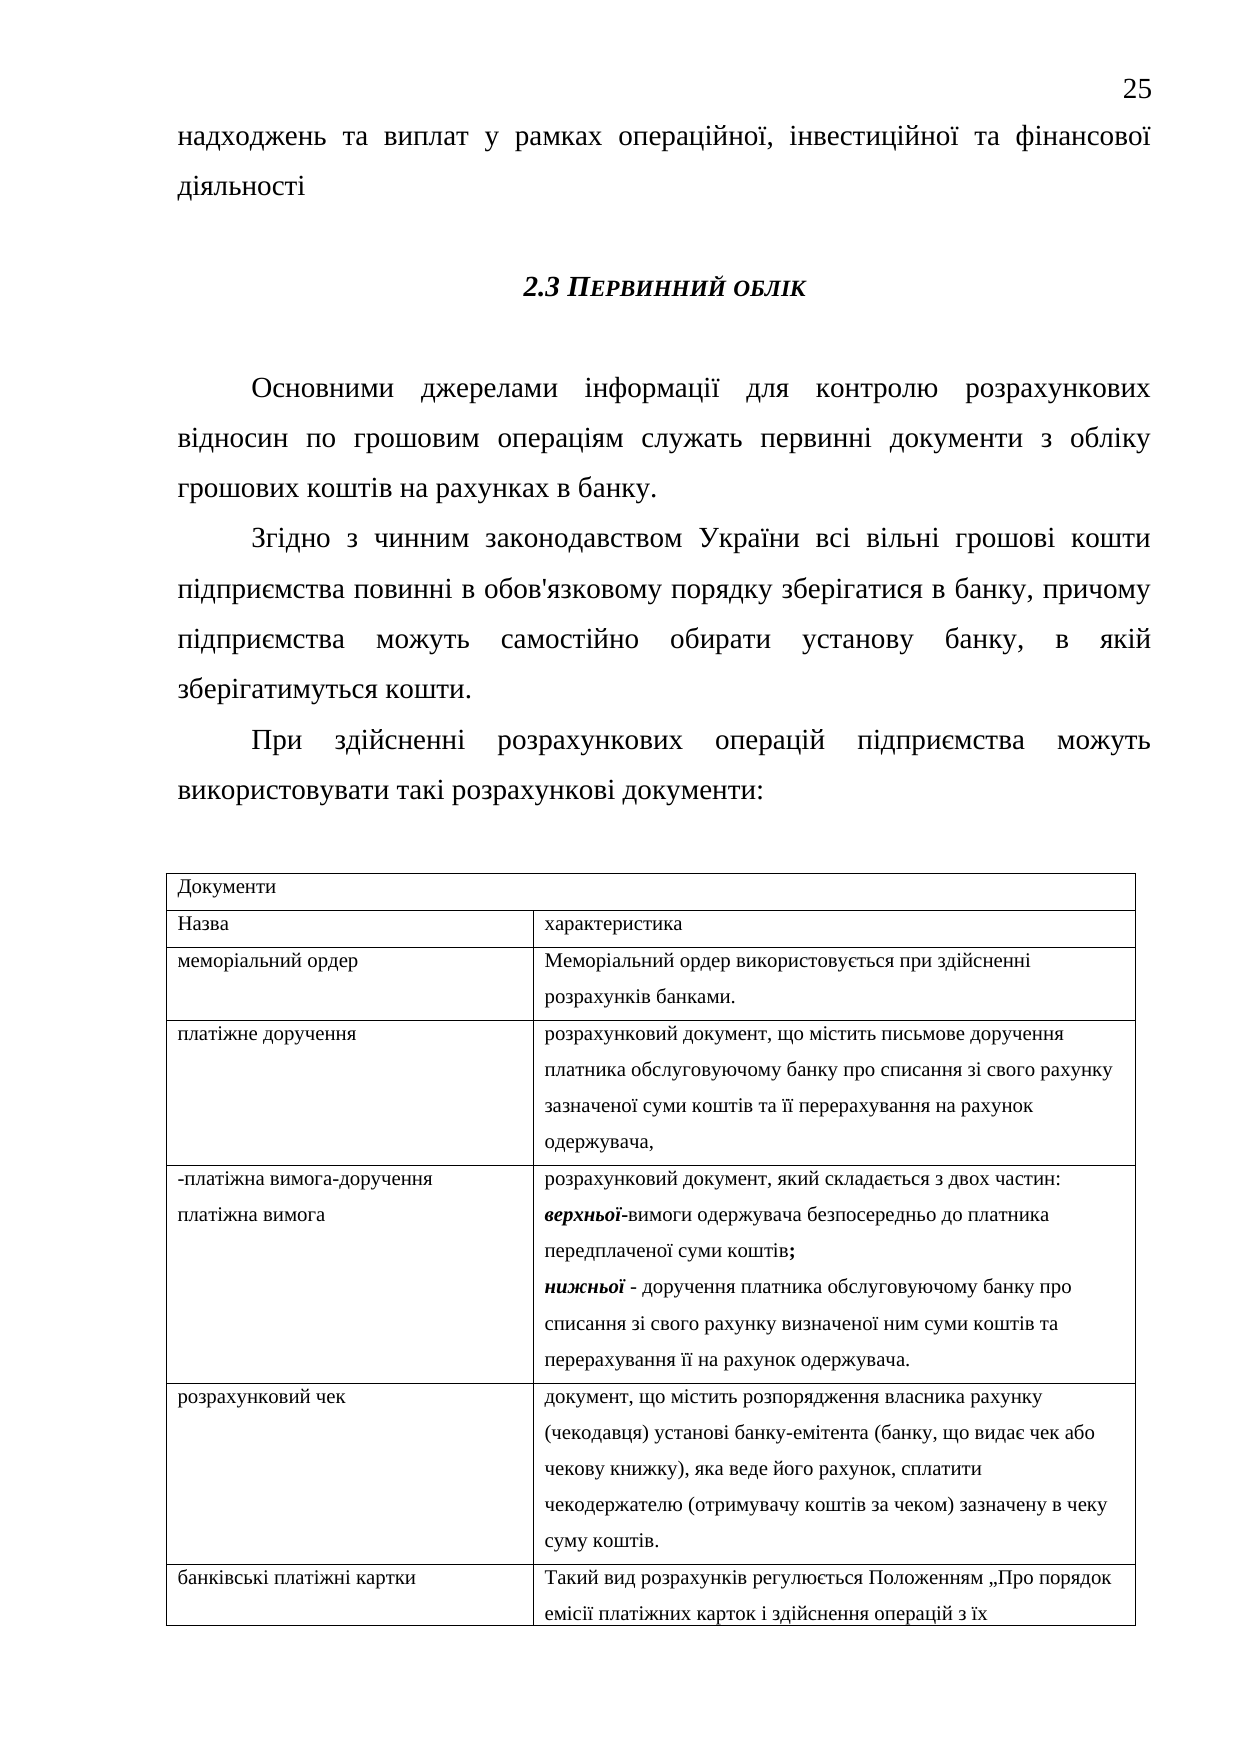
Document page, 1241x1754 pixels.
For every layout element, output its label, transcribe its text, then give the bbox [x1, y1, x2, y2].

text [177, 118, 1152, 202]
table_cell розрахунковий документ, який складається з двох частин: верхньої-вимоги одержувача безпосередньо до платника передплаченої суми коштів; нижньої - доручення платника обслуговуючому банку про списання зі свого рахунку визначеної ним суми коштів та перерахування її на рахунок одержувача. [534, 1166, 1135, 1383]
table_header Документи [167, 874, 1135, 910]
table_cell документ, що містить розпорядження власника рахунку (чекодавця) установі банку-емітента (банку, що видає чек або чекову книжку), яка веде його рахунок, сплатити чекодержателю (отримувачу коштів за чеком) зазначену в чеку суму коштів. [534, 1384, 1135, 1564]
table_cell Меморіальний ордер використовується при здійсненні розрахунків банками. [534, 948, 1135, 1020]
text При здійсненні розрахункових операцій підприємства можуть використовувати такі розрахункові документи: [177, 722, 1152, 806]
table_cell розрахунковий документ, що містить письмове доручення платника обслуговуючому банку про списання зі свого рахунку зазначеної суми коштів та її перерахування на рахунок одержувача, [534, 1021, 1135, 1165]
table_cell -платіжна вимога-доручення платіжна вимога [167, 1166, 533, 1383]
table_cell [167, 1565, 533, 1625]
table_cell Назва [167, 911, 533, 947]
table_cell платіжне доручення [167, 1021, 533, 1165]
text Основними джерелами інформації для контролю розрахункових відносин по грошовим операціям служать первинні документи з обліку грошових коштів на рахунках в банку. [177, 370, 1152, 504]
table_cell розрахунковий чек [167, 1384, 533, 1564]
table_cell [534, 1565, 1135, 1625]
subtitle 2.3 Первинний облік [177, 269, 1152, 303]
text Згідно з чинним законодавством України всі вільні грошові кошти підприємства повинні в обов'язковому порядку зберігатися в банку, причому підприємства можуть самостійно обирати установу банку, в якій зберігатимуться кошти. [177, 521, 1152, 705]
table_cell меморіальний ордер [167, 948, 533, 1020]
table_cell характеристика [534, 911, 1135, 947]
